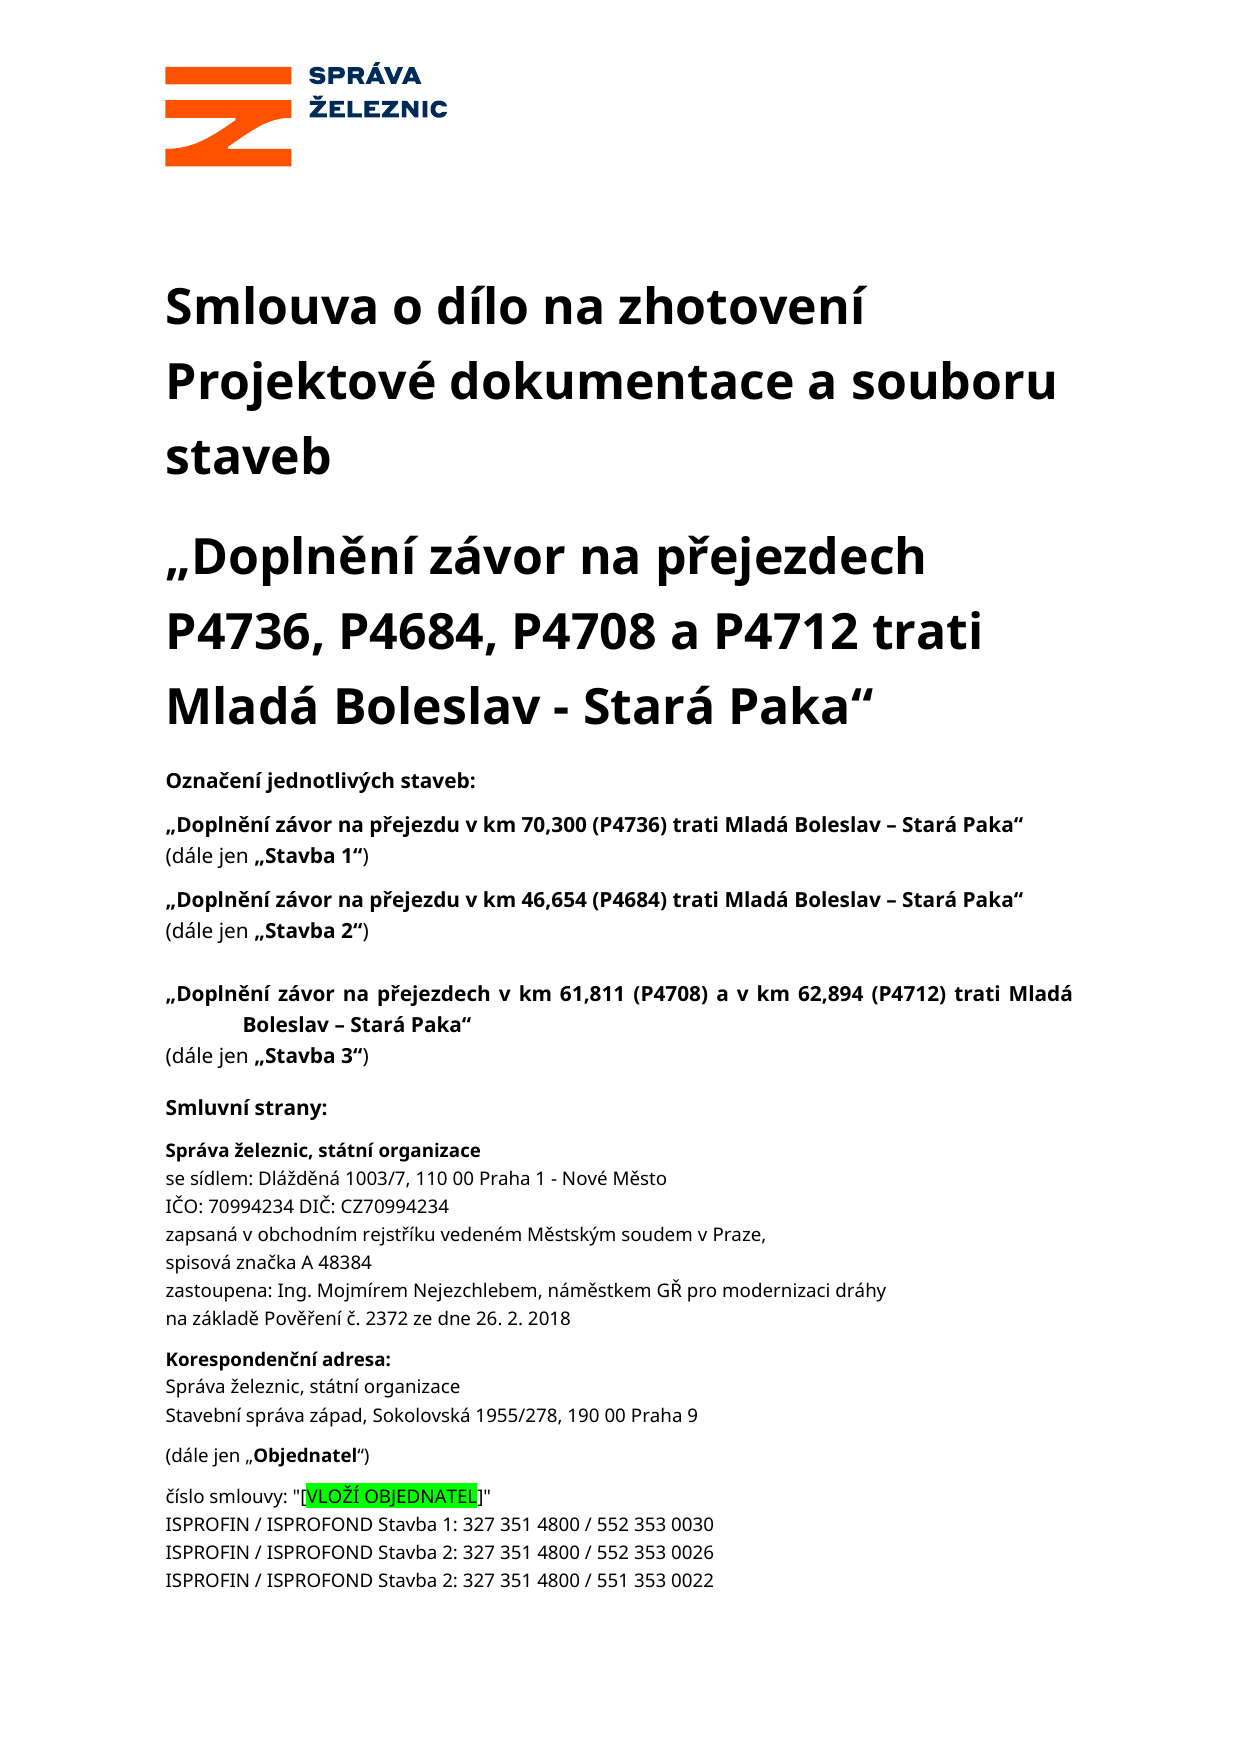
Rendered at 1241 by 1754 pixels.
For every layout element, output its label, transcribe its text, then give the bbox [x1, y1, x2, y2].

text (dále jen „Objednatel“) [165, 1442, 1075, 1468]
text IČO: 70994234 DIČ: CZ70994234 [165, 1193, 1075, 1219]
text Správa železnic, státní organizace [165, 1137, 1075, 1163]
text ISPROFIN / ISPROFOND Stavba 2: 327 351 4800 / 551 353 0022 [165, 1567, 1075, 1592]
text Označení jednotlivých staveb: [165, 766, 1075, 795]
text ISPROFIN / ISPROFOND Stavba 1: 327 351 4800 / 552 353 0030 [165, 1511, 1075, 1536]
text zastoupena: Ing. Mojmírem Nejezchlebem, náměstkem GŘ pro modernizaci dráhy [165, 1277, 1075, 1303]
text Smlouva o dílo na zhotovení Projektové dokumentace a souboru staveb [165, 271, 1075, 489]
text Správa železnic, státní organizace [165, 1374, 1075, 1399]
text se sídlem: Dlážděná 1003/7, 110 00 Praha 1 - Nové Město [165, 1165, 1075, 1191]
text Smluvní strany: [165, 1093, 1075, 1122]
list „Doplnění závor na přejezdech v km 61,811 (P4708) a v km 62,894 (P4712) trati Mladá Boleslav – Stará Paka“ [165, 979, 1075, 1038]
list (dále jen „Stavba 2“) [165, 916, 1075, 945]
list „Doplnění závor na přejezdu v km 46,654 (P4684) trati Mladá Boleslav – Stará Paka“ [165, 885, 1075, 913]
text „Doplnění závor na přejezdech P4736, P4684, P4708 a P4712 trati Mladá Boleslav - Stará Paka“ [165, 521, 1075, 739]
text číslo smlouvy: "[VLOŽÍ OBJEDNATEL]" [165, 1483, 306, 1508]
list „Doplnění závor na přejezdu v km 70,300 (P4736) trati Mladá Boleslav – Stará Paka“ [165, 810, 1075, 838]
text Korespondenční adresa: [165, 1346, 1075, 1371]
text číslo smlouvy: "[VLOŽÍ OBJEDNATEL]" [477, 1483, 1075, 1508]
list (dále jen „Stavba 3“) [165, 1041, 1075, 1070]
text ISPROFIN / ISPROFOND Stavba 2: 327 351 4800 / 552 353 0026 [165, 1539, 1075, 1564]
text na základě Pověření č. 2372 ze dne 26. 2. 2018 [165, 1305, 1075, 1331]
list (dále jen „Stavba 1“) [165, 841, 1075, 870]
text zapsaná v obchodním rejstříku vedeném Městským soudem v Praze, [165, 1221, 1075, 1247]
text spisová značka A 48384 [165, 1249, 1075, 1275]
text Stavební správa západ, Sokolovská 1955/278, 190 00 Praha 9 [165, 1402, 1075, 1427]
